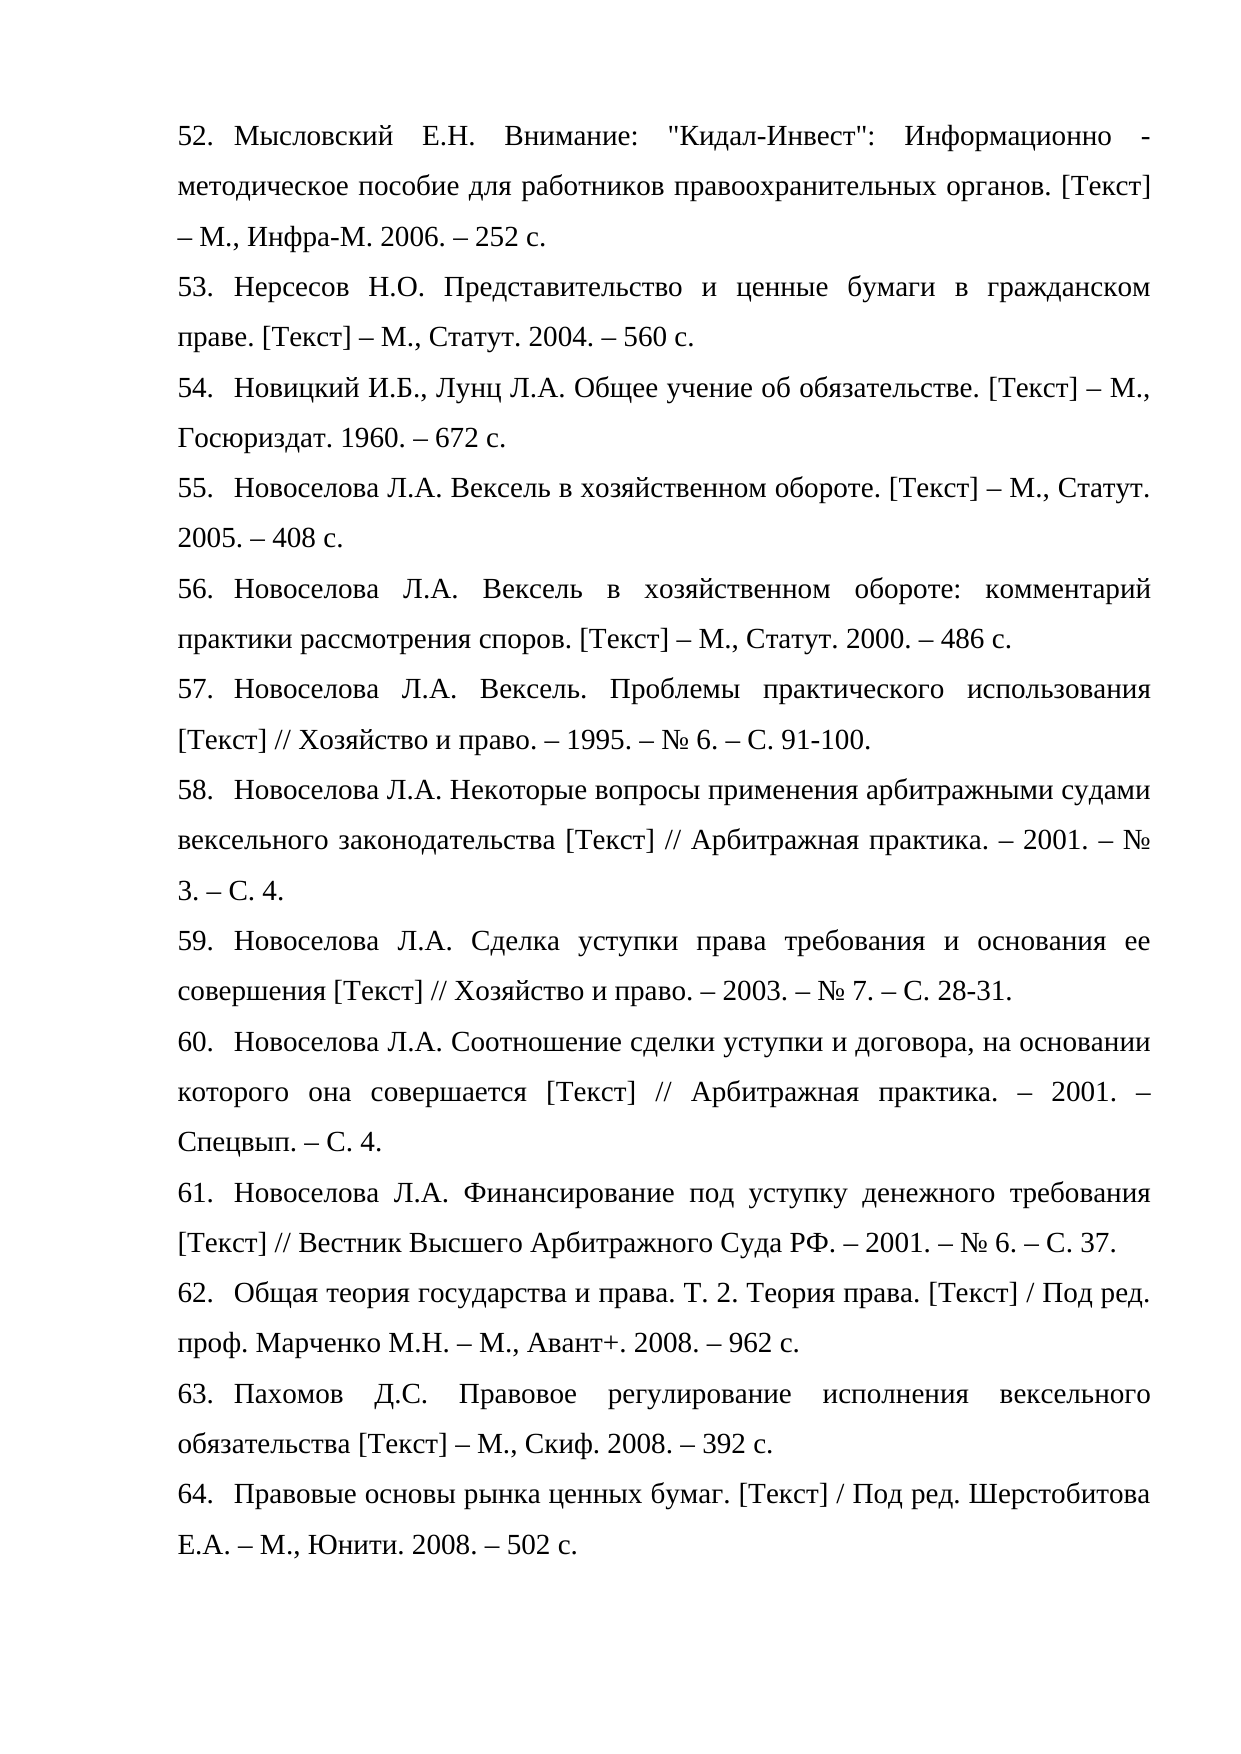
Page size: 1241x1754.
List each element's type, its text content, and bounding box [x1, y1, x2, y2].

list Новоселова Л.А. Соотношение сделки уступки и договора, на основании которого она совершается [Текст] // Арбитражная практика. – 2001. – Спецвып. – С. 4. [177, 1024, 1152, 1158]
list Новоселова Л.А. Вексель в хозяйственном обороте. [Текст] – М., Статут. 2005. – 408 с. [177, 470, 1152, 554]
list Новоселова Л.А. Финансирование под уступку денежного требования [Текст] // Вестник Высшего Арбитражного Суда РФ. – 2001. – № 6. – С. 37. [177, 1175, 1152, 1258]
list Новоселова Л.А. Сделка уступки права требования и основания ее совершения [Текст] // Хозяйство и право. – 2003. – № 7. – С. 28-31. [177, 923, 1152, 1007]
list Правовые основы рынка ценных бумаг. [Текст] / Под ред. Шерстобитова Е.А. – М., Юнити. 2008. – 502 с. [177, 1477, 1152, 1560]
list Новицкий И.Б., Лунц Л.А. Общее учение об обязательстве. [Текст] – М., Госюриздат. 1960. – 672 с. [177, 370, 1152, 453]
list Нерсесов Н.О. Представительство и ценные бумаги в гражданском праве. [Текст] – М., Статут. 2004. – 560 с. [177, 269, 1152, 353]
list Новоселова Л.А. Вексель. Проблемы практического использования [Текст] // Хозяйство и право. – 1995. – № 6. – С. 91-100. [177, 672, 1152, 755]
list Мысловский Е.Н. Внимание: "Кидал-Инвест": Информационно - методическое пособие для работников правоохранительных органов. [Текст] – М., Инфра-М. 2006. – 252 с. [177, 118, 1152, 252]
list Новоселова Л.А. Некоторые вопросы применения арбитражными судами вексельного законодательства [Текст] // Арбитражная практика. – 2001. – № 3. – С. 4. [177, 772, 1152, 906]
list Общая теория государства и права. Т. 2. Теория права. [Текст] / Под ред. проф. Марченко М.Н. – М., Авант+. 2008. – 962 с. [177, 1275, 1152, 1359]
list Пахомов Д.С. Правовое регулирование исполнения вексельного обязательства [Текст] – М., Скиф. 2008. – 392 с. [177, 1376, 1152, 1460]
list Новоселова Л.А. Вексель в хозяйственном обороте: комментарий практики рассмотрения споров. [Текст] – М., Статут. 2000. – 486 с. [177, 571, 1152, 655]
